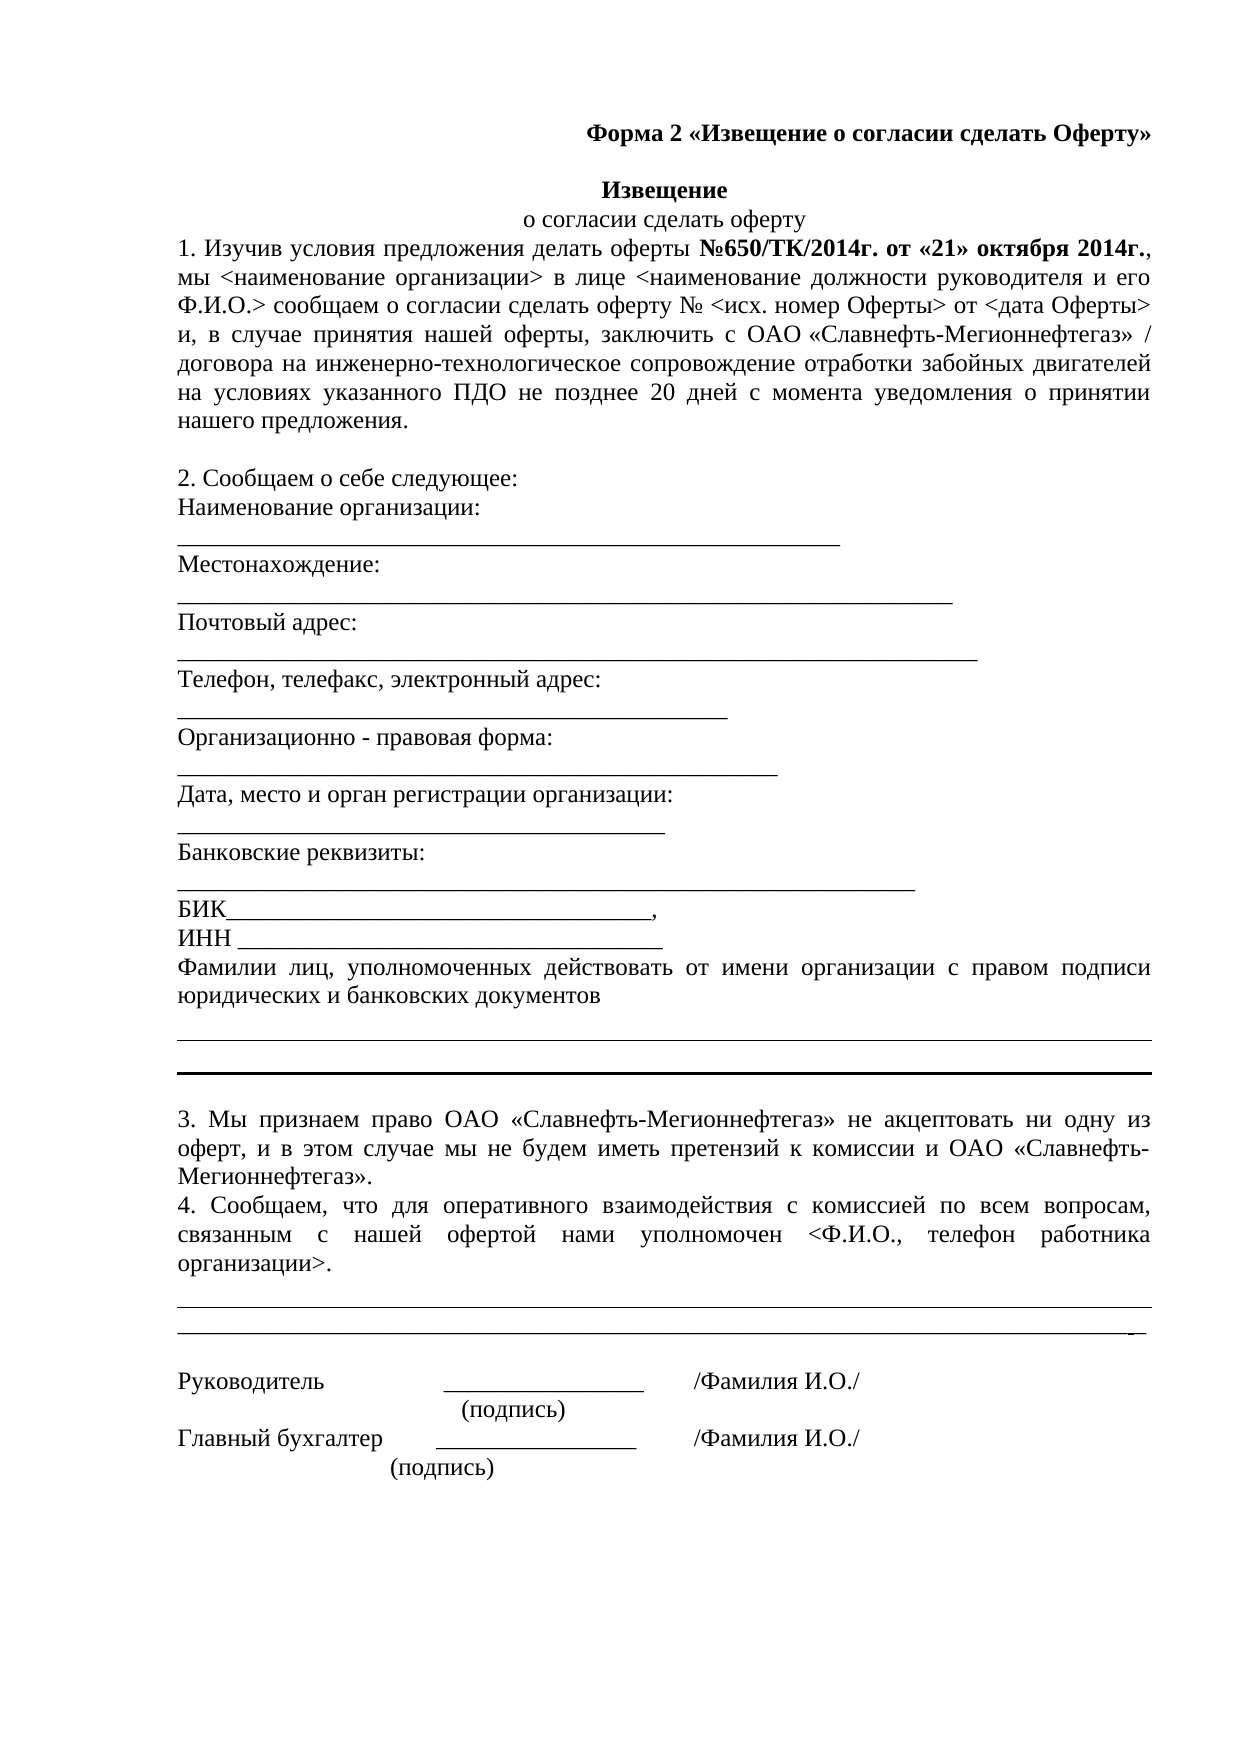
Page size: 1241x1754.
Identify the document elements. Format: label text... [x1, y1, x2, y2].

text Форма 2 «Извещение о согласии сделать Оферту» [177, 118, 1152, 147]
text Почтовый адрес: ________________________________________________________________ [177, 607, 1152, 664]
text Дата, место и орган регистрации организации: _______________________________________ [177, 779, 1152, 837]
text Банковские реквизиты: ___________________________________________________________ [177, 837, 1152, 894]
text Наименование организации: _____________________________________________________ [177, 492, 1152, 549]
text Телефон, телефакс, электронный адрес: ____________________________________________ [177, 664, 1152, 722]
text о согласии сделать оферту [177, 204, 1152, 233]
text БИК__________________________________, [177, 894, 1152, 923]
text Фамилии лиц, уполномоченных действовать от имени организации с правом подписи юридических и банковских документов [177, 952, 1152, 1009]
text Извещение [177, 176, 1152, 204]
text Организационно - правовая форма: ________________________________________________ [177, 722, 1152, 779]
text 4. Сообщаем, что для оперативного взаимодействия с комиссией по всем вопросам, связанным с нашей офертой нами уполномочен <Ф.И.О., телефон работника организации>. [177, 1190, 1152, 1276]
text Руководитель ________________ /Фамилия И.О./ [177, 1366, 1152, 1394]
text Местонахождение: ______________________________________________________________ [177, 549, 1152, 607]
text 3. Мы признаем право ОАО «Славнефть-Мегионнефтегаз» не акцептовать ни одну из оферт, и в этом случае мы не будем иметь претензий к комиссии и ОАО «Славнефть-Мегионнефтегаз». [177, 1104, 1152, 1190]
text (подпись) [177, 1394, 1152, 1423]
text 1. Изучив условия предложения делать оферты №650/ТК/2014г. от «21» октября 2014г., мы <наименование организации> в лице <наименование должности руководителя и его Ф.И.О.> сообщаем о согласии сделать оферту № <исх. номер Оферты> от <дата Оферты> и, в случае принятия нашей оферты, заключить с ОАО «Славнефть-Мегионнефтегаз» / договора на инженерно-технологическое сопровождение отработки забойных двигателей на условиях указанного ПДО не позднее 20 дней с момента уведомления о принятии нашего предложения. [177, 233, 1152, 434]
text 2. Сообщаем о себе следующее: [177, 463, 1152, 492]
text Главный бухгалтер ________________ /Фамилия И.О./ [177, 1423, 1152, 1452]
text ИНН __________________________________ [177, 923, 1152, 952]
text (подпись) [177, 1452, 1152, 1481]
text ____________________________________________________________________________ _ [177, 1308, 1152, 1337]
